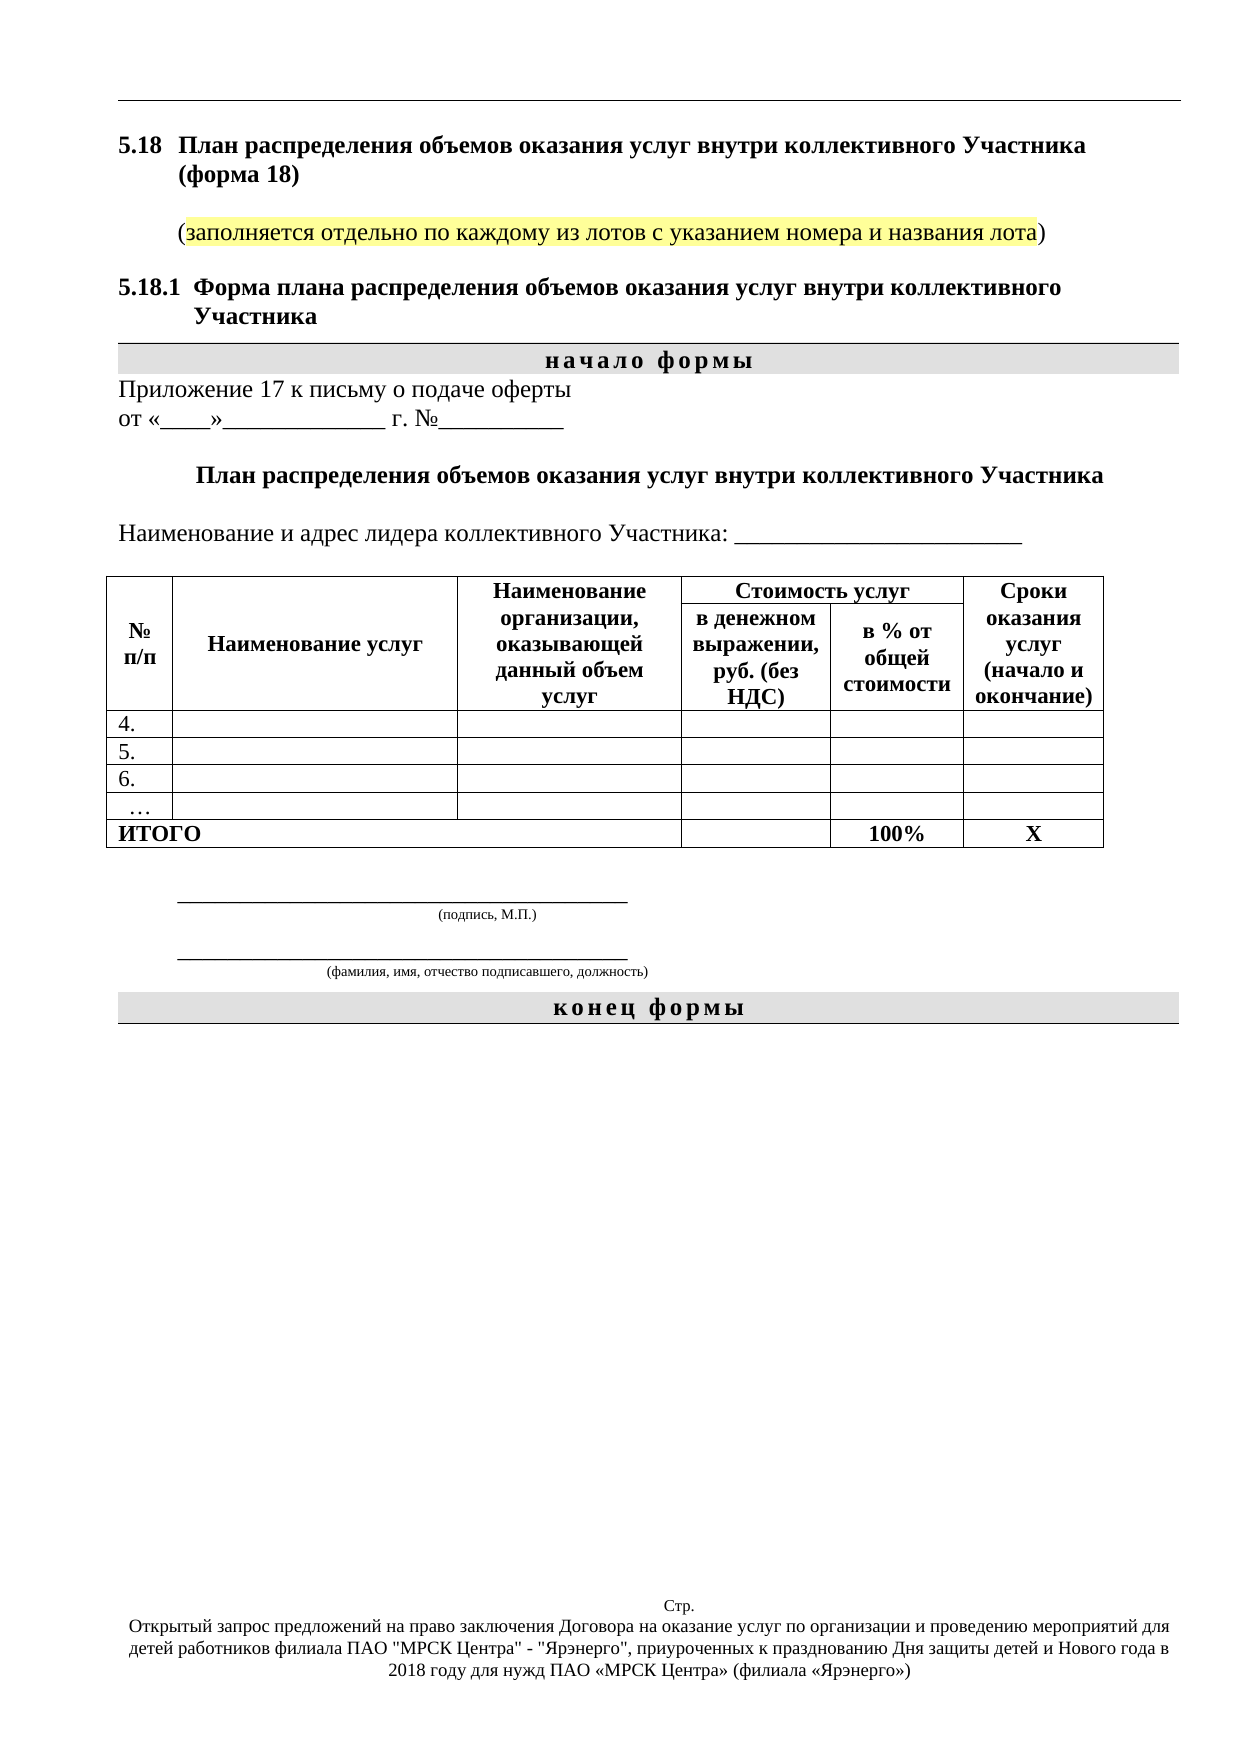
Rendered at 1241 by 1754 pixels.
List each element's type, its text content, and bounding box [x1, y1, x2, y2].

table_header Наименование услуг [173, 577, 457, 709]
table_cell [831, 793, 963, 819]
table_header Сроки оказания услуг (начало и окончание) [964, 577, 1103, 709]
table_cell [107, 711, 172, 737]
text План распределения объемов оказания услуг внутри коллективного Участника [118, 461, 1181, 489]
table_cell [964, 711, 1103, 737]
table_cell [831, 711, 963, 737]
table_cell Х [964, 820, 1103, 847]
text ____________________________________ [118, 877, 1181, 906]
text Наименование и адрес лидера коллективного Участника: _______________________ [118, 518, 1181, 547]
table_cell [682, 820, 830, 847]
table_cell [831, 738, 963, 764]
table_cell [173, 711, 457, 737]
table_cell ИТОГО [107, 820, 681, 847]
table_cell [173, 738, 457, 764]
table_cell [173, 765, 457, 792]
table_cell [458, 793, 681, 819]
text конец формы [118, 992, 1179, 1023]
table_cell в денежном выражении, руб. (без НДС) [682, 604, 830, 709]
table_cell в % от общей стоимости [831, 604, 963, 709]
table_cell [107, 765, 172, 792]
table_cell [682, 793, 830, 819]
table_header Наименование организации, оказывающей данный объем услуг [458, 577, 681, 709]
table_cell [458, 711, 681, 737]
table_header № п/п [107, 577, 172, 709]
text (фамилия, имя, отчество подписавшего, должность) [118, 963, 797, 992]
subtitle План распределения объемов оказания услуг внутри коллективного Участника (форма 18) [118, 130, 1181, 188]
table_header Стоимость услуг [682, 577, 963, 603]
table_cell [964, 765, 1103, 792]
text ____________________________________ [118, 934, 1181, 963]
text Приложение 17 к письму о подаче оферты от «____»_____________ г. №__________ [118, 374, 1181, 432]
table_cell … [107, 793, 172, 819]
table_cell [682, 738, 830, 764]
text (подпись, М.П.) [118, 906, 797, 934]
table_cell [964, 738, 1103, 764]
table_cell [458, 738, 681, 764]
table_cell [107, 738, 172, 764]
table_cell [173, 793, 457, 819]
table_cell 100% [831, 820, 963, 847]
subtitle Форма плана распределения объемов оказания услуг внутри коллективного Участника [118, 272, 1181, 330]
table_cell [831, 765, 963, 792]
table_cell [682, 711, 830, 737]
table_cell [458, 765, 681, 792]
text начало формы [118, 344, 1179, 374]
table_cell [964, 793, 1103, 819]
table_cell [682, 765, 830, 792]
